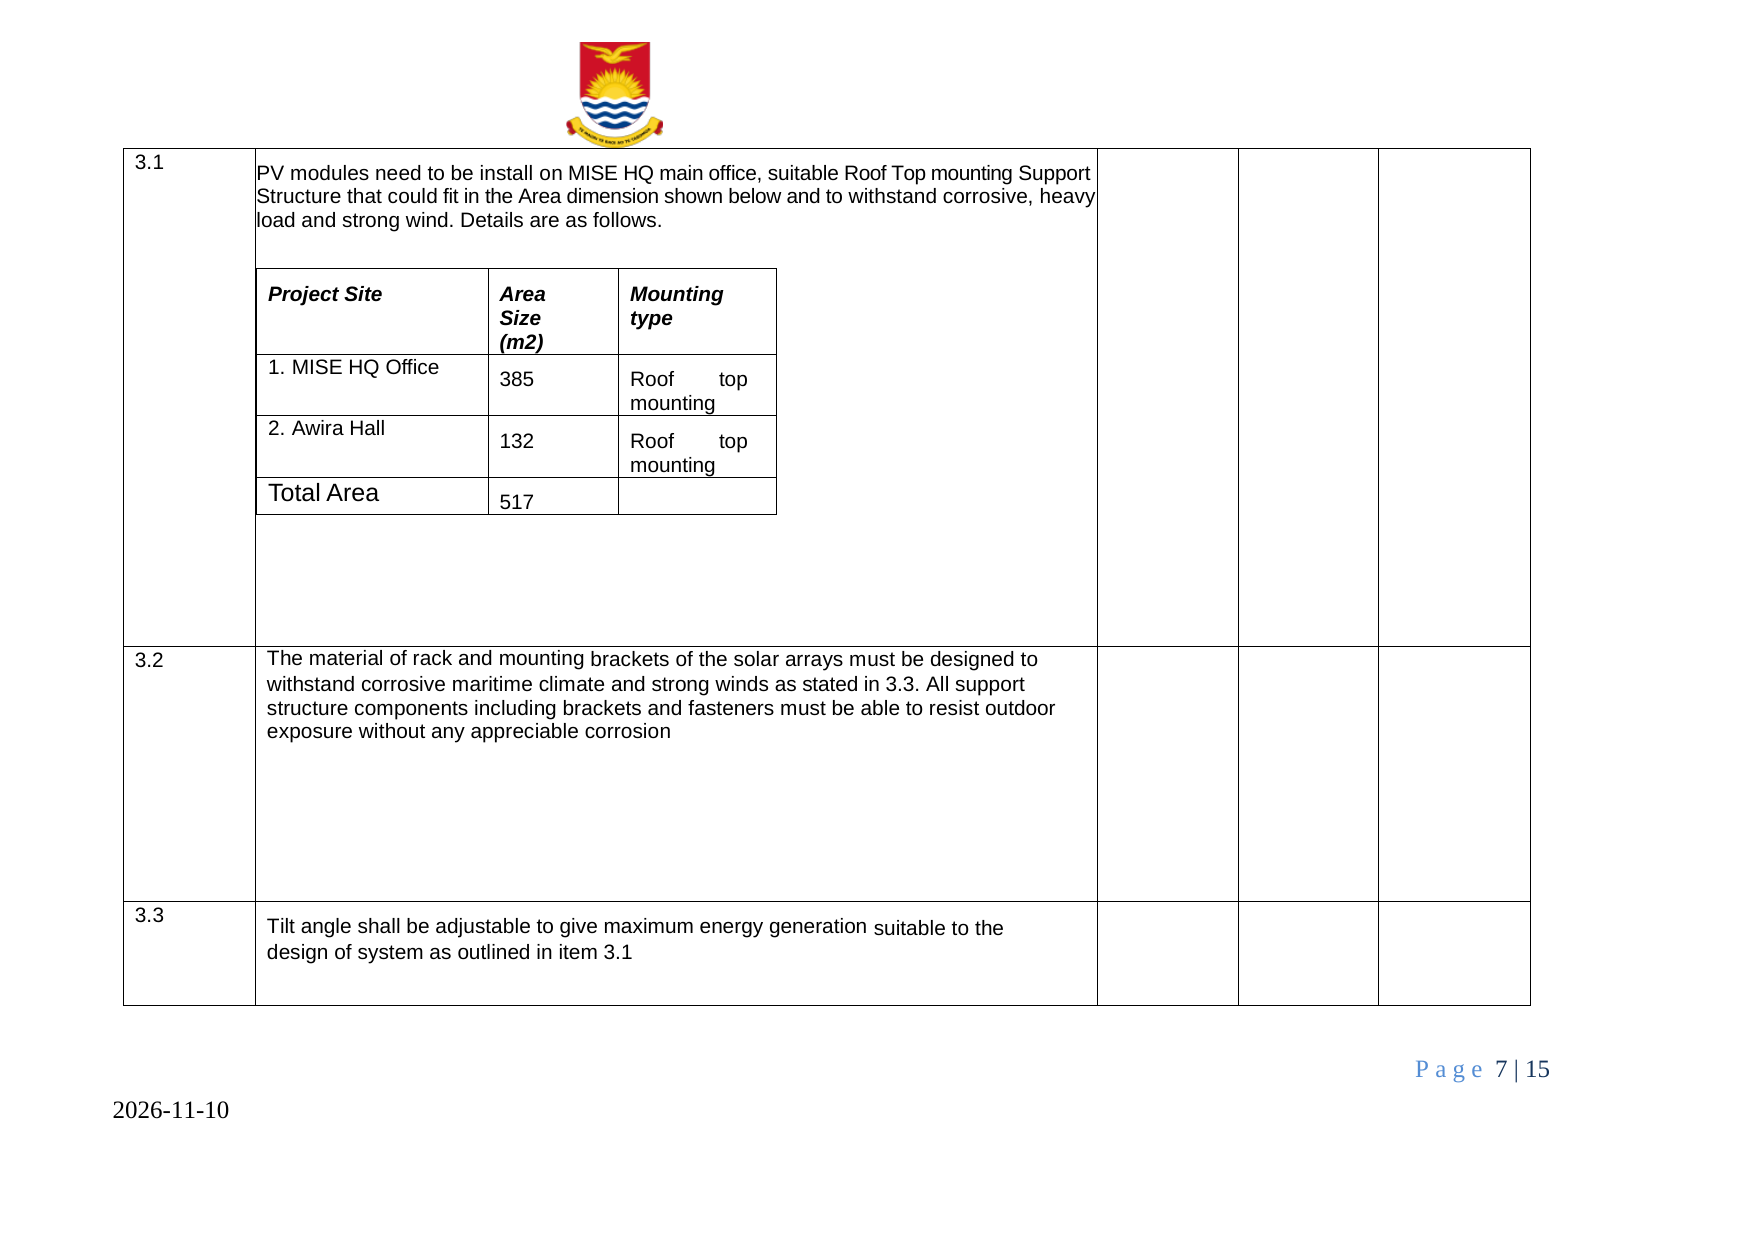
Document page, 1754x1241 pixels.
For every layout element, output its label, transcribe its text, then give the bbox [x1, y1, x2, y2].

table_cell 3.1 [124, 149, 255, 646]
table_cell [1098, 902, 1238, 1005]
table_cell [1239, 647, 1378, 901]
table_cell [1379, 647, 1530, 901]
table_cell PV modules need to be install on MISE HQ main office, suitable Roof Top mounting Support Structure that could fit in the Area dimension shown below and to withstand corrosive, heavy load and strong wind. Details are as follows. [256, 149, 1097, 646]
table_cell 3.3 [124, 902, 255, 1005]
table_cell The material of rack and mounting brackets of the solar arrays must be designed to withstand corrosive maritime climate and strong winds as stated in 3.3. All support structure components including brackets and fasteners must be able to resist outdoor exposure without any appreciable corrosion [256, 647, 1097, 901]
table_cell [1379, 149, 1530, 646]
table_cell [1098, 149, 1238, 646]
table_cell [1379, 902, 1530, 1005]
table_cell [1239, 902, 1378, 1005]
table_cell Tilt angle shall be adjustable to give maximum energy generation suitable to the design of system as outlined in item 3.1 [256, 902, 1097, 1005]
table_cell [1098, 647, 1238, 901]
table_cell [1239, 149, 1378, 646]
picture [566, 42, 663, 148]
table_cell 3.2 [124, 647, 255, 901]
